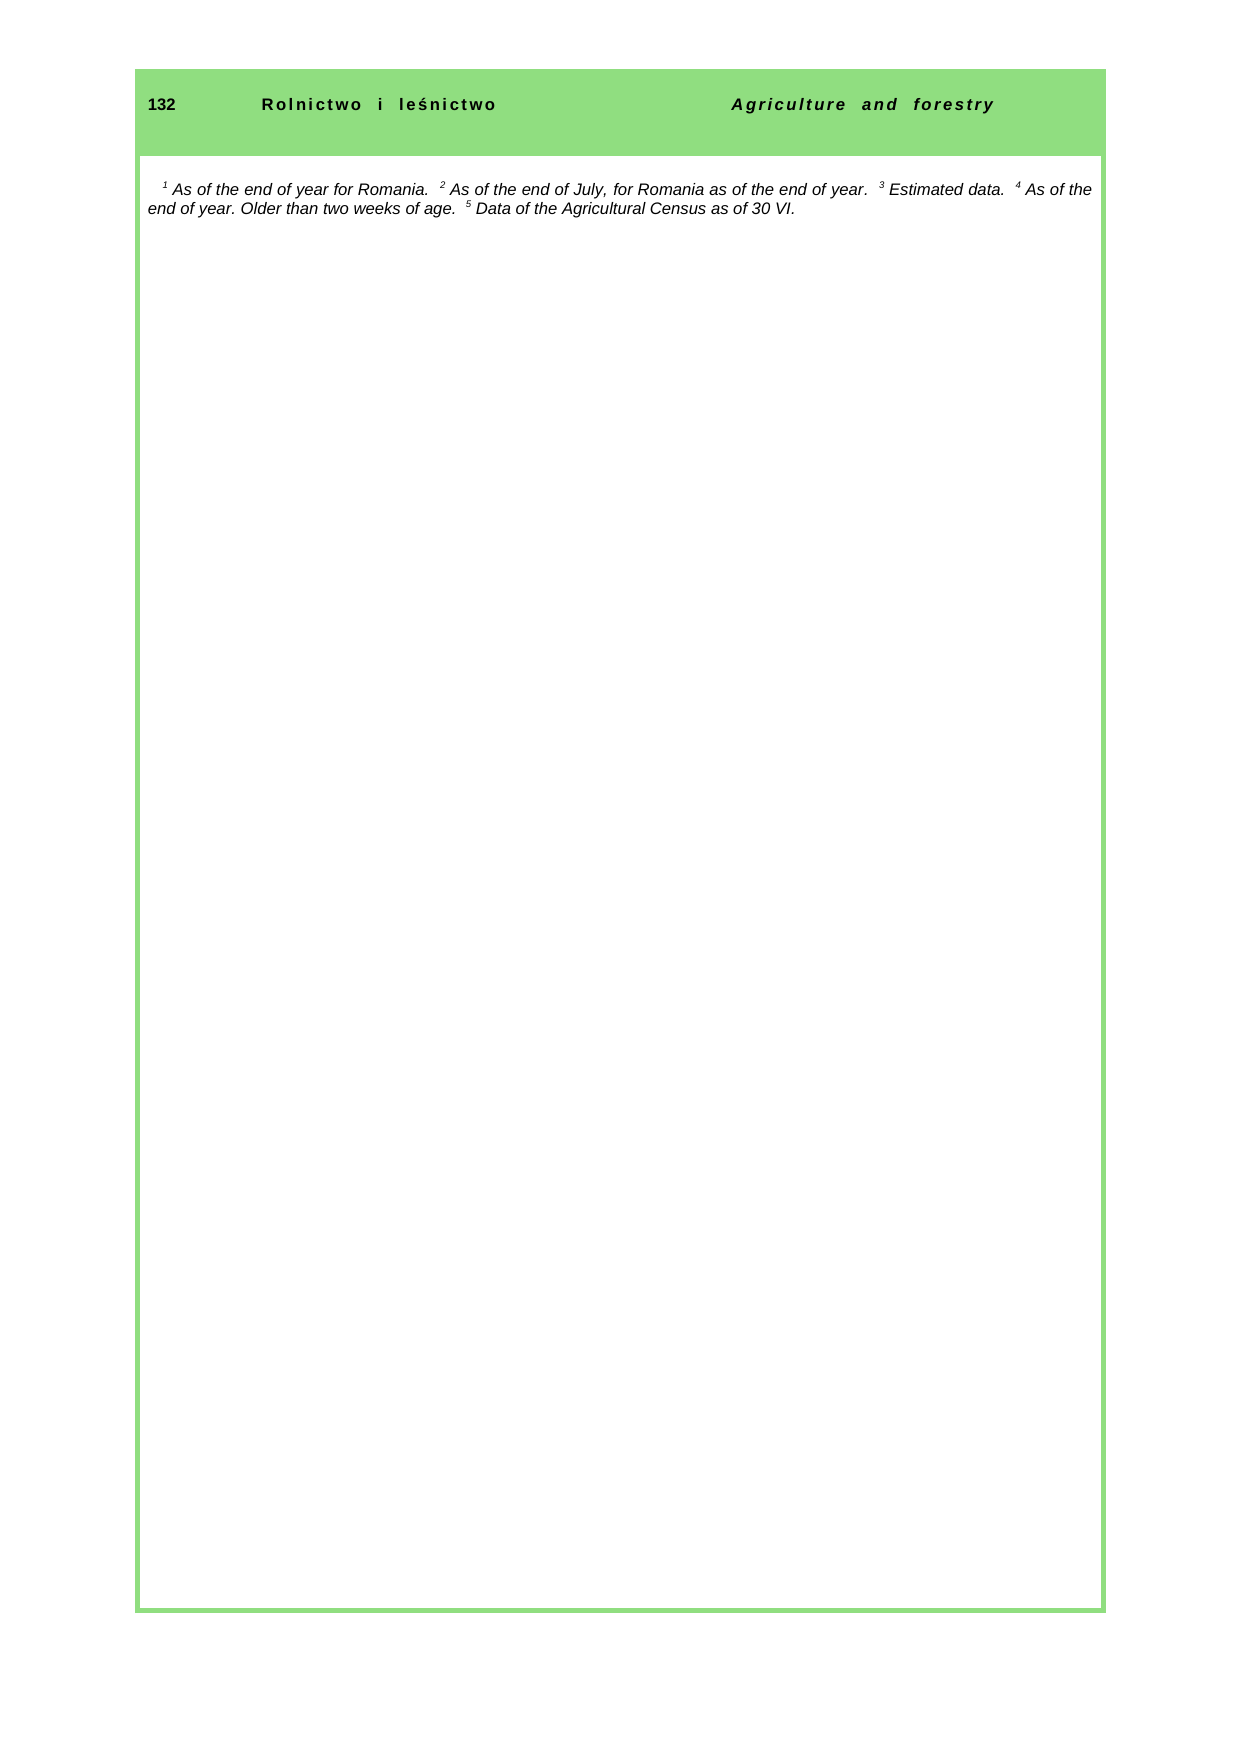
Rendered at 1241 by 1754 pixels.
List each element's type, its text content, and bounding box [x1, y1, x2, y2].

text 1 As of the end of year for Romania. 2 As of the end of July, for Romania as of the end of year. 3 Estimated data. 4 As of the end of year. Older than two weeks of age. 5 Data of the Agricultural Census as of 30 VI. [148, 179, 1092, 218]
